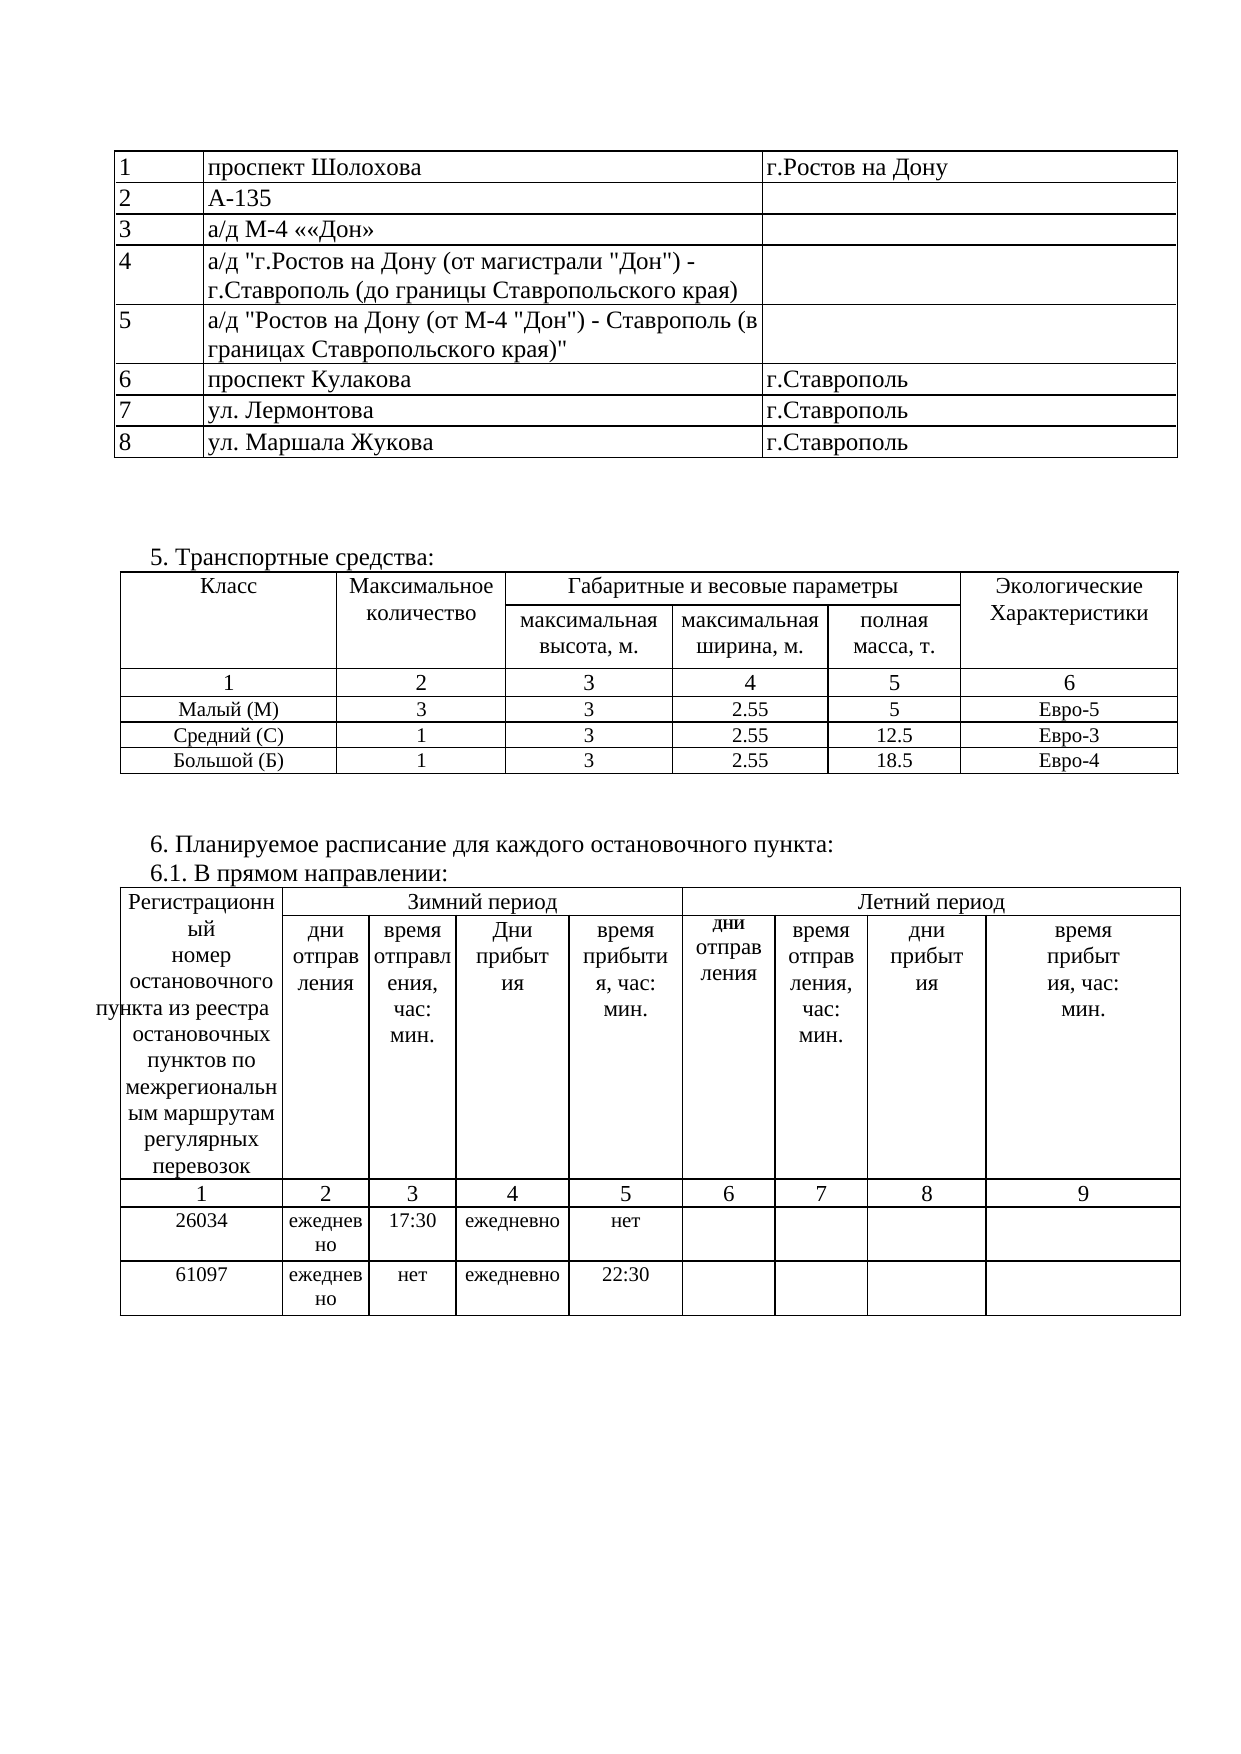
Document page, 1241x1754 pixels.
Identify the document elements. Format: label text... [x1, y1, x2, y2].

table_cell 4 [673, 669, 827, 696]
table_cell 61097 [121, 1262, 282, 1315]
table_cell нет [570, 1208, 682, 1260]
table_cell [987, 1208, 1180, 1260]
table_cell 5 [829, 669, 960, 696]
table_cell 26034 [121, 1208, 282, 1260]
table_cell [763, 213, 1177, 244]
table_cell 2 [115, 183, 203, 213]
table_cell 4 [115, 245, 203, 303]
table_cell полная масса, т. [829, 606, 960, 668]
table_cell 2.55 [673, 723, 827, 747]
table_cell 1 [115, 152, 203, 181]
table_cell Большой (Б) [121, 748, 336, 772]
table_cell [763, 181, 1177, 213]
table_header Регистрационный номер остановочного пункта из реестра остановочных пунктов по межрегиональным маршрутам регулярных перевозок [121, 888, 282, 1178]
table_cell Евро-3 [961, 723, 1177, 747]
table_cell ежедневно [457, 1262, 568, 1315]
table_cell 3 [337, 697, 505, 721]
table_cell 17:30 [370, 1208, 455, 1260]
table_cell нет [370, 1262, 455, 1315]
table_cell Средний (С) [121, 723, 336, 747]
table_cell [776, 1262, 867, 1315]
table_cell 2.55 [673, 748, 827, 772]
table_cell а/д М-4 ««Дон» [204, 215, 762, 244]
table_cell г.Ростов на Дону [763, 152, 1177, 181]
table_header Габаритные и весовые параметры [506, 573, 960, 604]
table_cell [987, 1262, 1180, 1315]
table_cell г.Ставрополь [763, 394, 1177, 425]
table_header Зимний период [283, 888, 682, 914]
table_cell А-135 [204, 183, 762, 213]
table_cell ежедневно [283, 1262, 368, 1315]
table_cell 1 [337, 723, 505, 747]
table_cell 4 [457, 1180, 568, 1206]
text 5. Транспортные средства: [150, 542, 1090, 571]
table_cell 2 [337, 669, 505, 696]
table_cell ежедневно [283, 1208, 368, 1260]
table_cell 3 [506, 748, 672, 772]
table_cell 1 [121, 669, 336, 696]
table_cell 5 [570, 1180, 682, 1206]
text 6.1. В прямом направлении: [150, 858, 1090, 887]
table_cell Дни прибыт ия [457, 916, 568, 1178]
table_cell [763, 304, 1177, 362]
table_cell [683, 1262, 774, 1315]
table_cell ул. Лермонтова [204, 396, 762, 425]
table_cell [868, 1208, 985, 1260]
table_cell 6 [115, 364, 203, 394]
table_cell дни прибыт ия [868, 916, 985, 1178]
table_cell время отправл ения, час: мин. [370, 916, 455, 1178]
text 6. Планируемое расписание для каждого остановочного пункта: [150, 829, 1090, 858]
table_cell 1 [337, 748, 505, 772]
table_cell [763, 244, 1177, 303]
table_cell ДНИ отправ ления [683, 916, 774, 1178]
table_cell 2.55 [673, 697, 827, 721]
table_cell 3 [506, 697, 672, 721]
table_cell Малый (М) [121, 697, 336, 721]
table_cell 12.5 [829, 723, 960, 747]
table_cell время прибыт ия, час: мин. [987, 916, 1180, 1178]
table_cell а/д "Ростов на Дону (от М-4 "Дон") - Ставрополь (в границах Ставропольского края)" [204, 305, 762, 362]
table_cell 7 [776, 1180, 867, 1206]
table_cell 5 [115, 305, 203, 362]
table_cell 5 [829, 697, 960, 721]
table_cell 8 [115, 426, 203, 457]
table_cell г.Ставрополь [763, 425, 1177, 457]
table_cell Евро-4 [961, 748, 1177, 772]
table_cell проспект Шолохова [204, 152, 762, 181]
table_header Класс [121, 573, 336, 668]
table_cell 3 [370, 1180, 455, 1206]
table_cell [776, 1208, 867, 1260]
table_cell время отправ ления, час: мин. [776, 916, 867, 1178]
table_header Максимальное количество [337, 573, 505, 668]
table_cell дни отправ ления [283, 916, 368, 1178]
table_cell 3 [506, 669, 672, 696]
table_header Экологические Характеристики [961, 573, 1177, 668]
table_cell 3 [506, 723, 672, 747]
table_cell 6 [961, 669, 1177, 696]
table_cell ул. Маршала Жукова [204, 427, 762, 457]
table_cell 9 [987, 1180, 1180, 1206]
table_cell проспект Кулакова [204, 364, 762, 394]
table_cell а/д "г.Ростов на Дону (от магистрали "Дон") - г.Ставрополь (до границы Ставропольского края) [204, 246, 762, 303]
table_cell [683, 1208, 774, 1260]
table_cell [868, 1262, 985, 1315]
table_cell 22:30 [570, 1262, 682, 1315]
table_cell время прибыти я, час: мин. [570, 916, 682, 1178]
table_cell 3 [115, 214, 203, 244]
table_cell 2 [283, 1180, 368, 1206]
table_cell 18.5 [829, 748, 960, 772]
table_cell максимальная ширина, м. [673, 606, 827, 668]
table_cell г.Ставрополь [763, 363, 1177, 394]
table_cell 8 [868, 1180, 985, 1206]
table_cell Евро-5 [961, 697, 1177, 721]
table_header Летний период [683, 888, 1180, 914]
table_cell ежедневно [457, 1208, 568, 1260]
table_cell максимальная высота, м. [506, 606, 672, 668]
table_cell 1 [121, 1180, 282, 1206]
table_cell 6 [683, 1180, 774, 1206]
table_cell 7 [115, 395, 203, 425]
